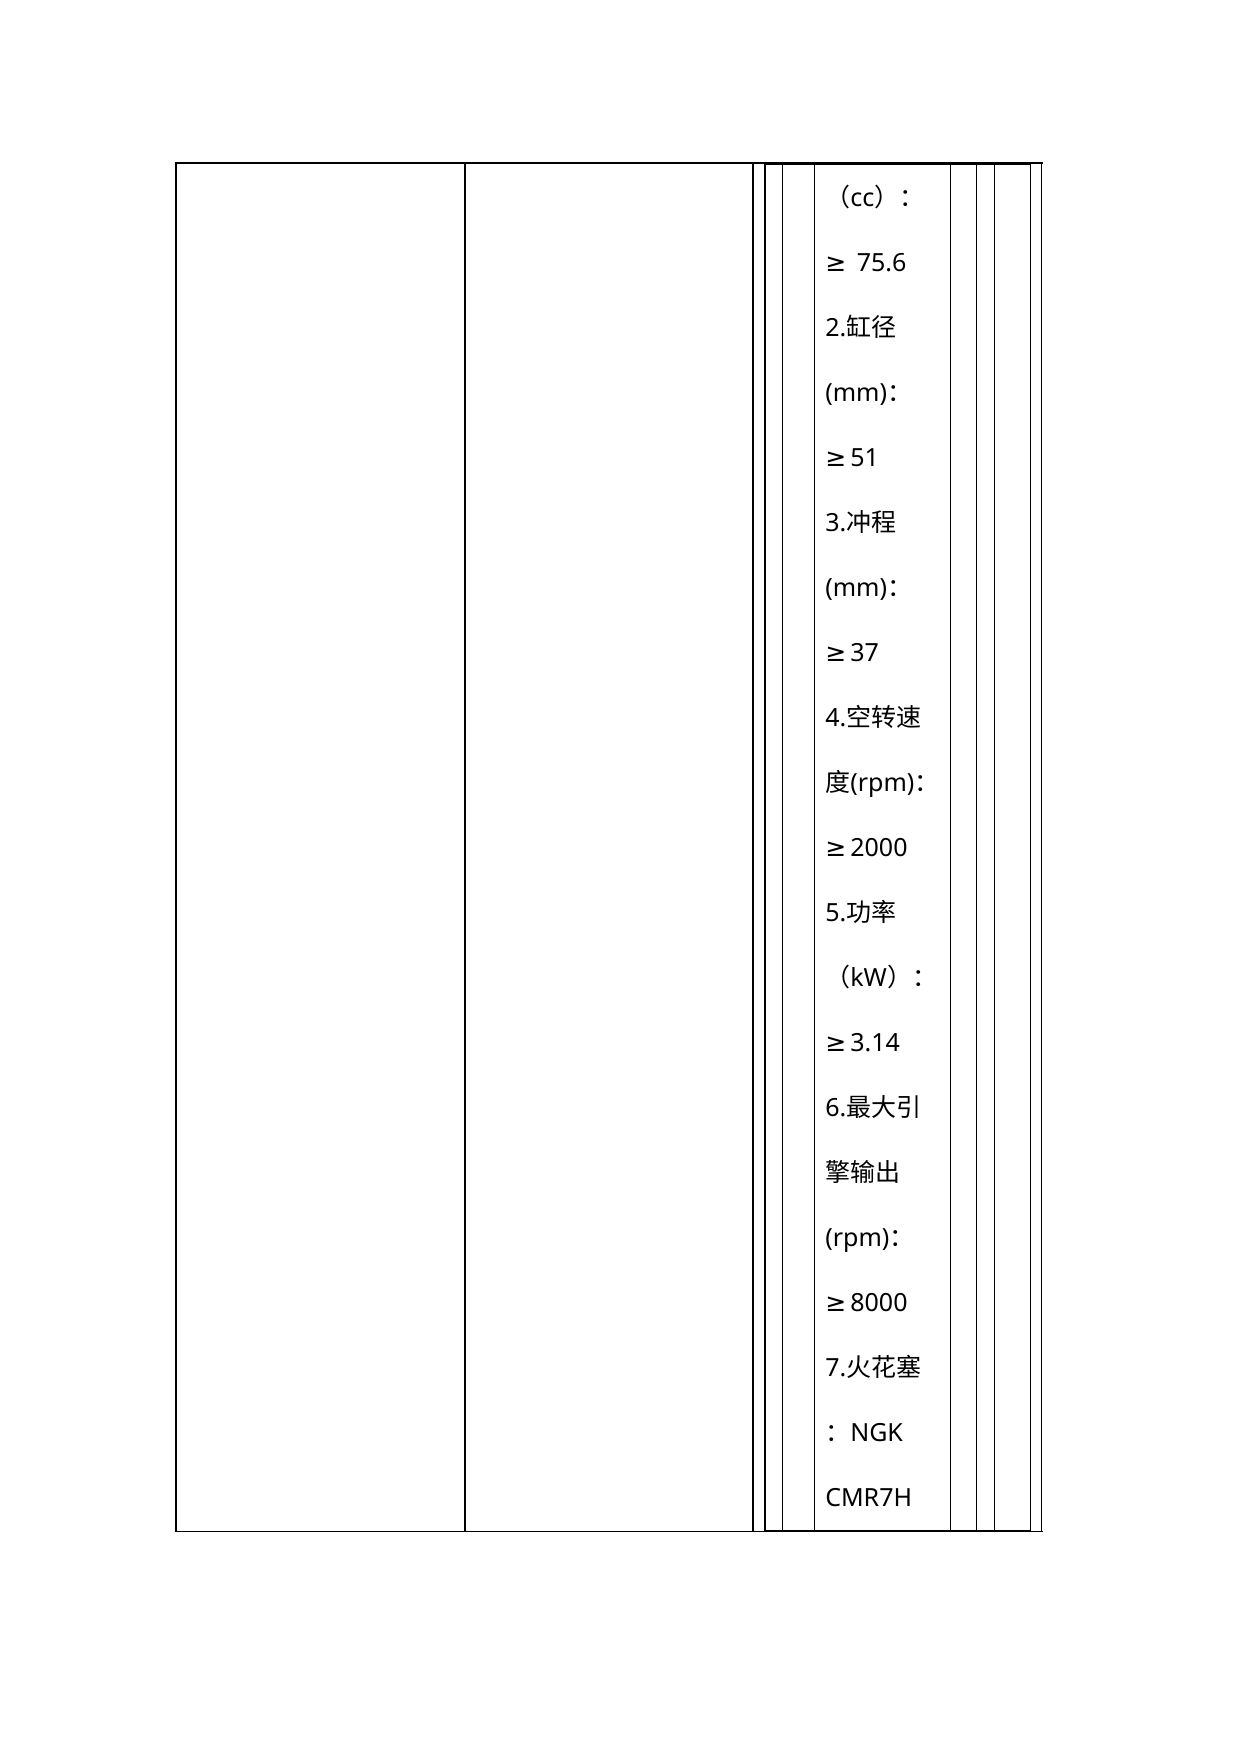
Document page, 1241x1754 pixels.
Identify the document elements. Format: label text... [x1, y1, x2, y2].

table_cell [1031, 164, 1041, 1531]
table_cell [977, 165, 994, 1530]
table_cell [995, 165, 1030, 1530]
table_cell [466, 164, 752, 1531]
table_cell [783, 165, 814, 1530]
table_cell [815, 165, 950, 1530]
table_cell [951, 165, 976, 1530]
table_cell [754, 164, 764, 1531]
table_cell 1 [177, 164, 464, 1531]
table_cell [766, 165, 782, 1530]
